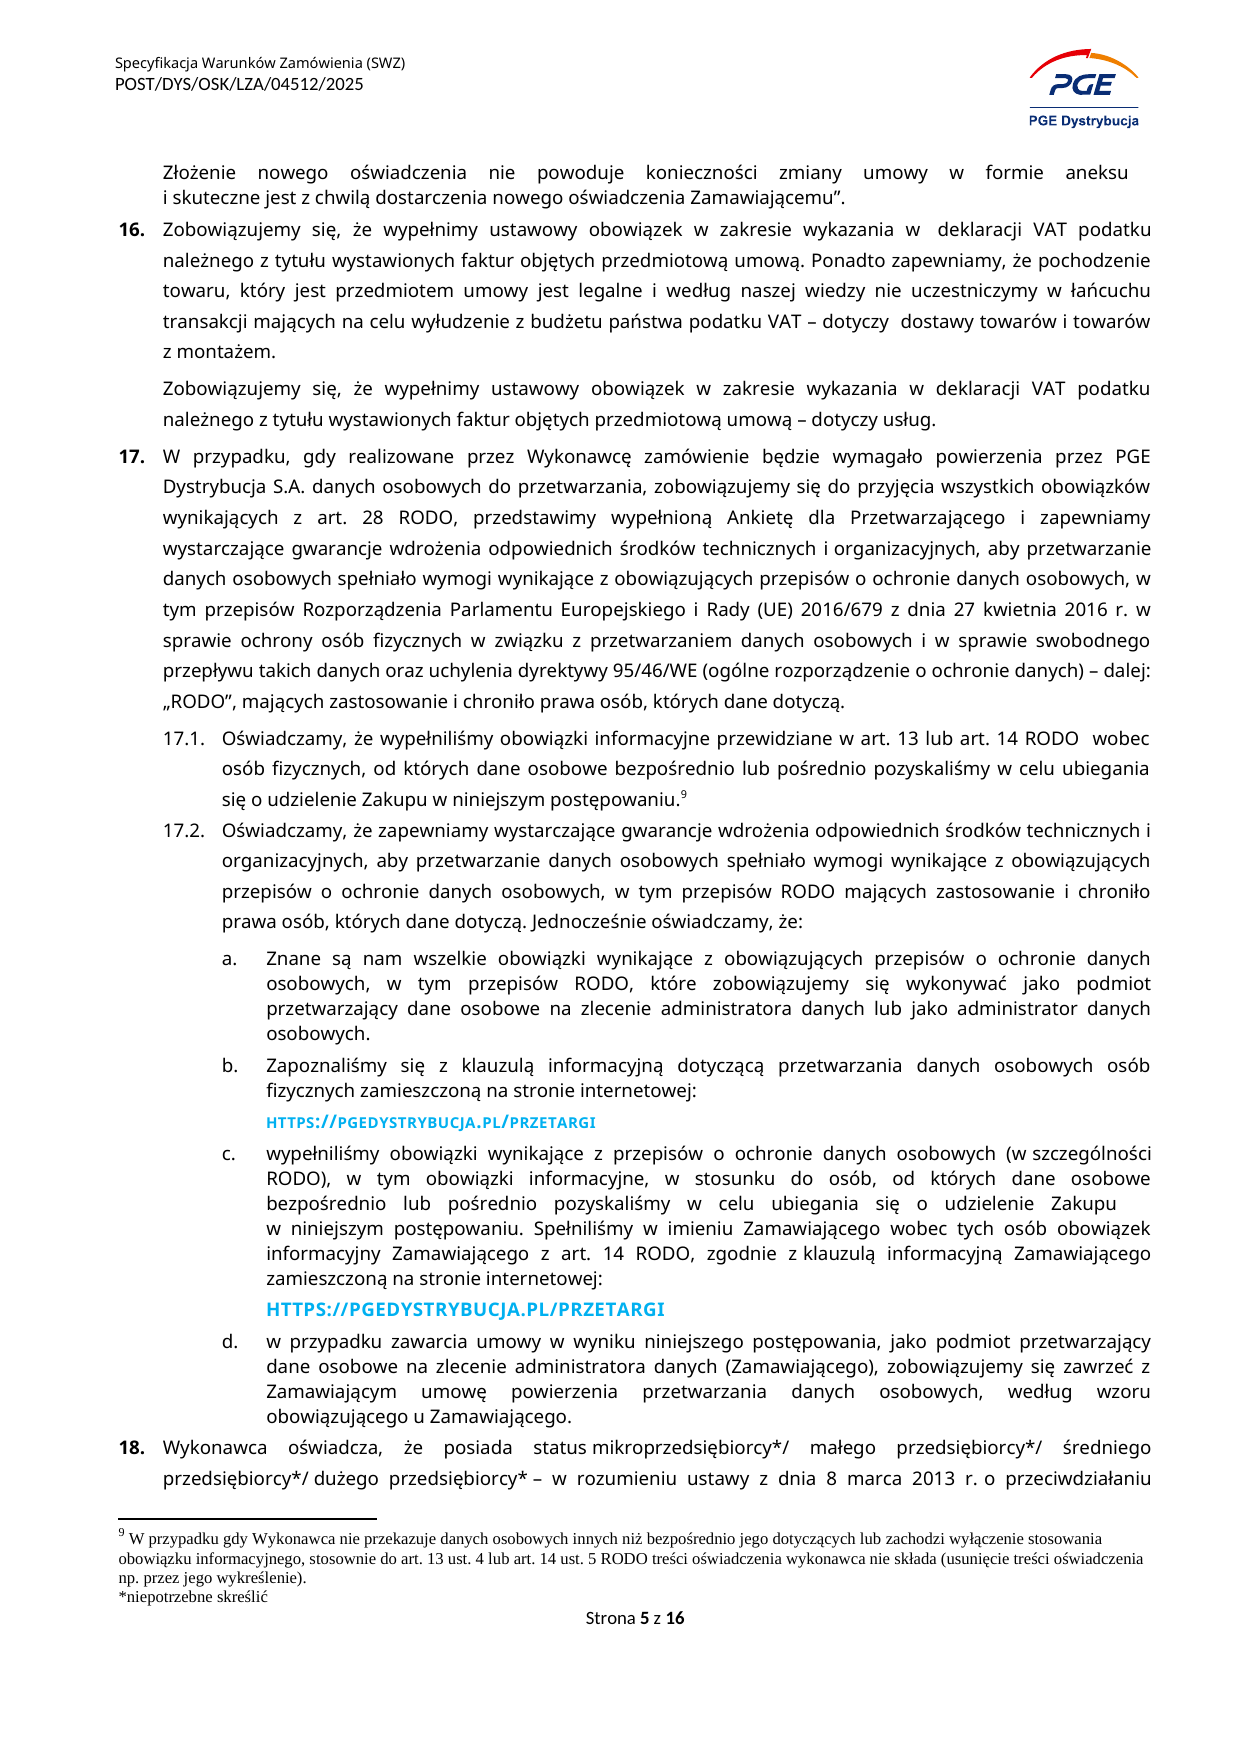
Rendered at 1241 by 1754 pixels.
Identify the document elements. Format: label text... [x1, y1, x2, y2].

list W przypadku, gdy realizowane przez Wykonawcę zamówienie będzie wymagało powierzenia przez PGE Dystrybucja S.A. danych osobowych do przetwarzania, zobowiązujemy się do przyjęcia wszystkich obowiązków wynikających z art. 28 RODO, przedstawimy wypełnioną Ankietę dla Przetwarzającego i zapewniamy wystarczające gwarancje wdrożenia odpowiednich środków technicznych i organizacyjnych, aby przetwarzanie danych osobowych spełniało wymogi wynikające z obowiązujących przepisów o ochronie danych osobowych, w tym przepisów Rozporządzenia Parlamentu Europejskiego i Rady (UE) 2016/679 z dnia 27 kwietnia 2016 r. w sprawie ochrony osób fizycznych w związku z przetwarzaniem danych osobowych i w sprawie swobodnego przepływu takich danych oraz uchylenia dyrektywy 95/46/WE (ogólne rozporządzenie o ochronie danych) – dalej: „RODO”, mających zastosowanie i chroniło prawa osób, których dane dotyczą. [118, 443, 1152, 714]
text Złożenie nowego oświadczenia nie powoduje konieczności zmiany umowy w formie aneksu i skuteczne jest z chwilą dostarczenia nowego oświadczenia Zamawiającemu”. [163, 159, 1152, 210]
list Oświadczamy, że zapewniamy wystarczające gwarancje wdrożenia odpowiednich środków technicznych i organizacyjnych, aby przetwarzanie danych osobowych spełniało wymogi wynikające z obowiązujących przepisów o ochronie danych osobowych, w tym przepisów RODO mających zastosowanie i chroniło prawa osób, których dane dotyczą. Jednocześnie oświadczamy, że: [163, 817, 1152, 934]
list w przypadku zawarcia umowy w wyniku niniejszego postępowania, jako podmiot przetwarzający dane osobowe na zlecenie administratora danych (Zamawiającego), zobowiązujemy się zawrzeć z Zamawiającym umowę powierzenia przetwarzania danych osobowych, według wzoru obowiązującego u Zamawiającego. [222, 1328, 1152, 1428]
list wypełniliśmy obowiązki wynikające z przepisów o ochronie danych osobowych (w szczególności RODO), w tym obowiązki informacyjne, w stosunku do osób, od których dane osobowe bezpośrednio lub pośrednio pozyskaliśmy w celu ubiegania się o udzielenie Zakupu w niniejszym postępowaniu. Spełniliśmy w imieniu Zamawiającego wobec tych osób obowiązek informacyjny Zamawiającego z art. 14 RODO, zgodnie z klauzulą informacyjną Zamawiającego zamieszczoną na stronie internetowej: [222, 1140, 1152, 1290]
text https://pgedystrybucja.pl/przetargi [229, 1108, 1152, 1134]
list Oświadczamy, że wypełniliśmy obowiązki informacyjne przewidziane w art. 13 lub art. 14 RODO wobec osób fizycznych, od których dane osobowe bezpośrednio lub pośrednio pozyskaliśmy w celu ubiegania się o udzielenie Zakupu w niniejszym postępowaniu. [163, 725, 1152, 812]
text HTTPS://PGEDYSTRYBUCJA.PL/PRZETARGI [229, 1296, 1152, 1322]
list Zobowiązujemy się, że wypełnimy ustawowy obowiązek w zakresie wykazania w deklaracji VAT podatku należnego z tytułu wystawionych faktur objętych przedmiotową umową. Ponadto zapewniamy, że pochodzenie towaru, który jest przedmiotem umowy jest legalne i według naszej wiedzy nie uczestniczymy w łańcuchu transakcji mających na celu wyłudzenie z budżetu państwa podatku VAT – dotyczy dostawy towarów i towarów z montażem. [118, 216, 1152, 364]
list Zapoznaliśmy się z klauzulą informacyjną dotyczącą przetwarzania danych osobowych osób fizycznych zamieszczoną na stronie internetowej: [222, 1052, 1152, 1102]
text Zobowiązujemy się, że wypełnimy ustawowy obowiązek w zakresie wykazania w deklaracji VAT podatku należnego z tytułu wystawionych faktur objętych przedmiotową umową – dotyczy usług. [163, 376, 1152, 432]
list Znane są nam wszelkie obowiązki wynikające z obowiązujących przepisów o ochronie danych osobowych, w tym przepisów RODO, które zobowiązujemy się wykonywać jako podmiot przetwarzający dane osobowe na zlecenie administratora danych lub jako administrator danych osobowych. [222, 946, 1152, 1046]
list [118, 1434, 1152, 1490]
